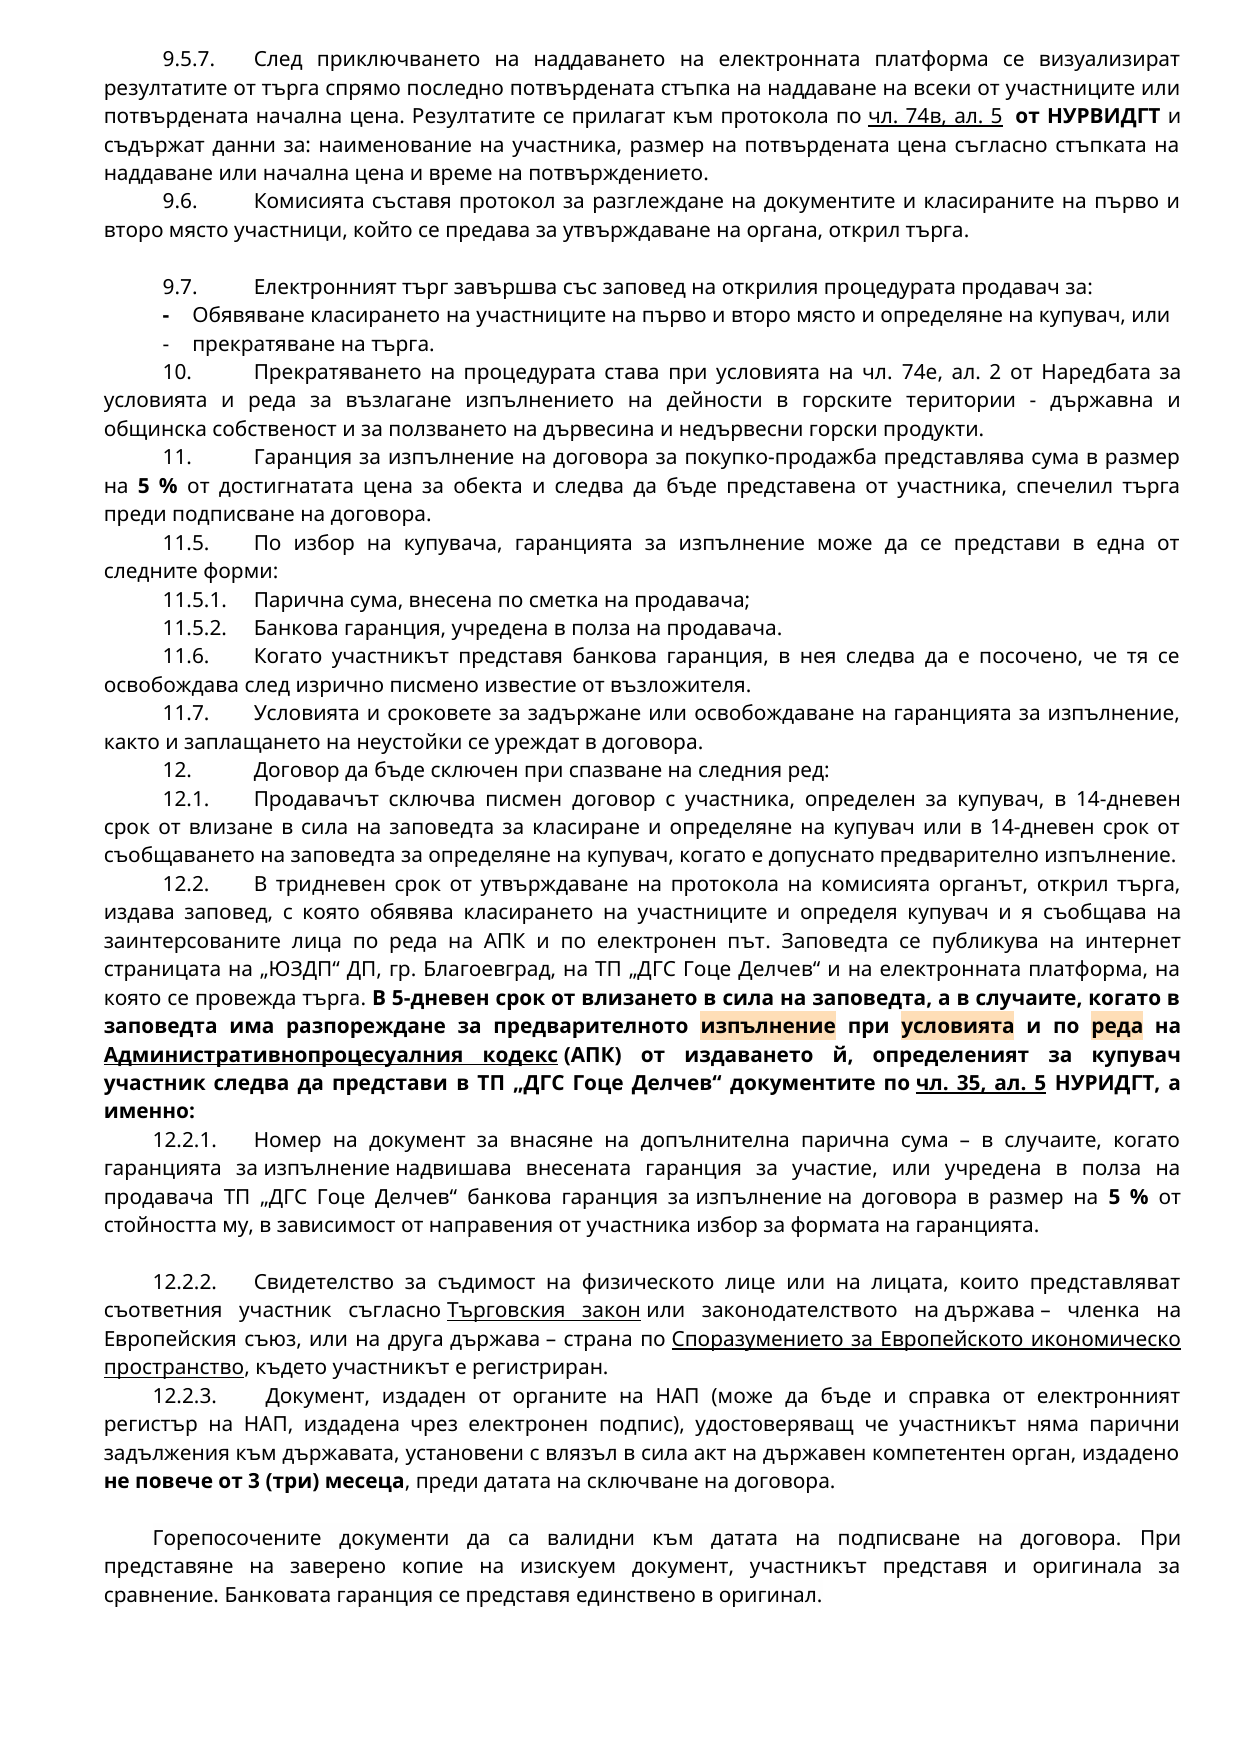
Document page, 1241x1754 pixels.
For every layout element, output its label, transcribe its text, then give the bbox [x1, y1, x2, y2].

list Прекратяването на процедурата става при условията на чл. 74e, ал. 2 от Наредбата за условията и реда за възлагане изпълнението на дейности в горските територии - държавна и общинска собственост и за ползването на дървесина и недървесни горски продукти. [103, 357, 1181, 442]
text Горепосочените документи да са валидни към датата на подписване на договора. При представяне на заверено копие на изискуем документ, участникът представя и оригинала за сравнение. Банковата гаранция се представя единствено в оригинал. [103, 1523, 1181, 1608]
text 12.2.1. Номер на документ за внасяне на допълнителна парична сума – в случаите, когато гаранцията за изпълнение надвишава внесената гаранция за участие, или учредена в полза на продавача ТП „ДГС Гоце Делчев“ банкова гаранция за изпълнение на договора в размер на 5 % от стойността му, в зависимост от направения от участника избор за формата на гаранцията. [103, 1125, 1181, 1239]
list Условията и сроковете за задържане или освобождаване на гаранцията за изпълнение, както и заплащането на неустойки се уреждат в договора. [103, 698, 1181, 755]
text 12.2.2. Свидетелство за съдимост на физическото лице или на лицата, които представляват съответния участник съгласно Търговския закон или законодателството на държава – членка на Европейския съюз, или на друга държава – страна по Споразумението за Европейското икономическо пространство, където участникът е регистриран. [103, 1267, 1181, 1381]
text 12.2.3. Документ, издаден от органите на НАП (може да бъде и справка от електронният регистър на НАП, издадена чрез електронен подпис), удостоверяващ че участникът няма парични задължения към държавата, установени с влязъл в сила акт на държавен компетентен орган, издадено не повече от 3 (три) месеца, преди датата на сключване на договора. [103, 1381, 1181, 1495]
list Гаранция за изпълнение на договора за покупко-продажба представлява сума в размер на 5 % от достигнатата цена за обекта и следва да бъде представена от участника, спечелил търга преди подписване на договора. [103, 442, 1181, 528]
list Обявяване класирането на участниците на първо и второ място и определяне на купувач, или [103, 300, 1181, 329]
list Комисията съставя протокол за разглеждане на документите и класираните на първо и второ място участници, който се предава за утвърждаване на органа, открил търга. [103, 187, 1181, 243]
list В тридневен срок от утвърждаване на протокола на комисията органът, открил търга, издава заповед, с която обявява класирането на участниците и определя купувач и я съобщава на заинтерсованите лица по реда на АПК и по електронен път. Заповедта се публикува на интернет страницата на „ЮЗДП“ ДП, гр. Благоевград, на ТП „ДГС Гоце Делчев“ и на електронната платформа, на която се провежда търга. В 5-дневен срок от влизането в сила на заповедта, а в случаите, когато в заповедта има разпореждане за предварителното изпълнение при условията и по реда на Административнопроцесуалния кодекс (АПК) от издаването й, определеният за купувач участник следва да представи в ТП „ДГС Гоце Делчев“ документите по чл. 35, ал. 5 НУРИДГТ, а именно: [103, 869, 1181, 1125]
text 9.5.7. След приключването на наддаването на електронната платформа се визуализират резултатите от търга спрямо последно потвърдената стъпка на наддаване на всеки от участниците или потвърдената начална цена. Резултатите се прилагат към протокола по чл. 74в, ал. 5 от НУРВИДГТ и съдържат данни за: наименование на участника, размер на потвърдената цена съгласно стъпката на наддаване или начална цена и време на потвърждението. [103, 44, 1181, 187]
list Когато участникът представя банкова гаранция, в нея следва да е посочено, че тя се освобождава след изрично писмено известие от възложителя. [103, 642, 1181, 698]
list Договор да бъде сключен при спазване на следния ред: [103, 755, 1181, 784]
list Банкова гаранция, учредена в полза на продавача. [103, 613, 1181, 642]
list Продавачът сключва писмен договор с участника, определен за купувач, в 14-дневен срок от влизане в сила на заповедта за класиране и определяне на купувач или в 14-дневен срок от съобщаването на заповедта за определяне на купувач, когато е допуснато предварително изпълнение. [103, 784, 1181, 869]
list Парична сума, внесена по сметка на продавача; [103, 585, 1181, 613]
list прекратяване на търга. [103, 329, 1181, 357]
list Електронният търг завършва със заповед на открилия процедурата продавач за: [103, 272, 1181, 300]
list По избор на купувача, гаранцията за изпълнение може да се представи в една от следните форми: [103, 528, 1181, 585]
